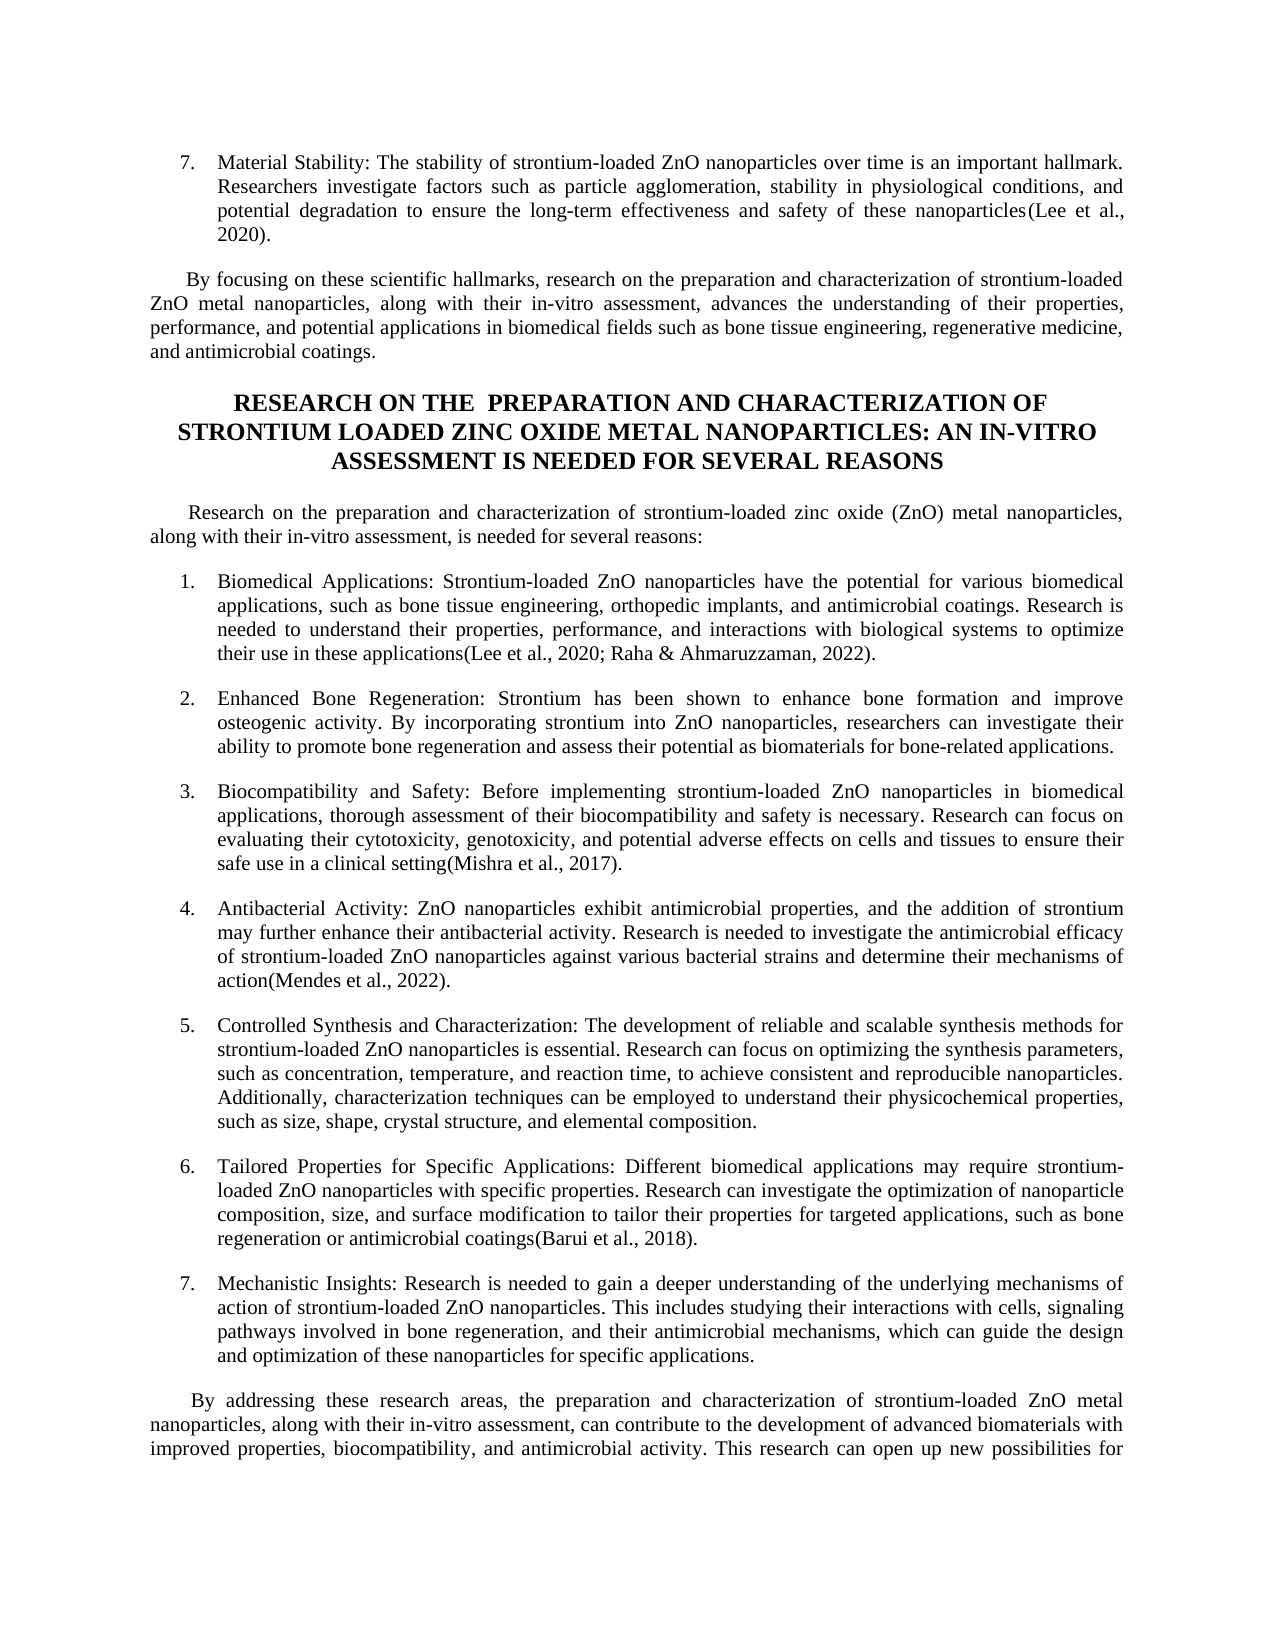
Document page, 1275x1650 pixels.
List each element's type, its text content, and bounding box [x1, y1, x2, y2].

text Antibacterial Activity: ZnO nanoparticles exhibit antimicrobial properties, and the addition of strontium may further enhance their antibacterial activity. Research is needed to investigate the antimicrobial efficacy of strontium-loaded ZnO nanoparticles against various bacterial strains and determine their mechanisms of action(Mendes et al., 2022). [179, 896, 1125, 992]
text Controlled Synthesis and Characterization: The development of reliable and scalable synthesis methods for strontium-loaded ZnO nanoparticles is essential. Research can focus on optimizing the synthesis parameters, such as concentration, temperature, and reaction time, to achieve consistent and reproducible nanoparticles. Additionally, characterization techniques can be employed to understand their physicochemical properties, such as size, shape, crystal structure, and elemental composition. [179, 1013, 1125, 1133]
text Mechanistic Insights: Research is needed to gain a deeper understanding of the underlying mechanisms of action of strontium-loaded ZnO nanoparticles. This includes studying their interactions with cells, signaling pathways involved in bone regeneration, and their antimicrobial mechanisms, which can guide the design and optimization of these nanoparticles for specific applications. [179, 1271, 1125, 1367]
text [150, 1388, 1125, 1460]
subtitle RESEARCH ON THE PREPARATION AND CHARACTERIZATION OF STRONTIUM LOADED ZINC OXIDE METAL NANOPARTICLES: AN IN-VITRO ASSESSMENT IS NEEDED FOR SEVERAL REASONS [150, 388, 1125, 474]
text Research on the preparation and characterization of strontium-loaded zinc oxide (ZnO) metal nanoparticles, along with their in-vitro assessment, is needed for several reasons: [150, 499, 1125, 548]
text Biocompatibility and Safety: Before implementing strontium-loaded ZnO nanoparticles in biomedical applications, thorough assessment of their biocompatibility and safety is necessary. Research can focus on evaluating their cytotoxicity, genotoxicity, and potential adverse effects on cells and tissues to ensure their safe use in a clinical setting(Mishra et al., 2017). [179, 779, 1125, 875]
text Material Stability: The stability of strontium-loaded ZnO nanoparticles over time is an important hallmark. Researchers investigate factors such as particle agglomeration, stability in physiological conditions, and potential degradation to ensure the long-term effectiveness and safety of these nanoparticles(Lee et al., 2020). [179, 150, 1125, 246]
text Tailored Properties for Specific Applications: Different biomedical applications may require strontium-loaded ZnO nanoparticles with specific properties. Research can investigate the optimization of nanoparticle composition, size, and surface modification to tailor their properties for targeted applications, such as bone regeneration or antimicrobial coatings(Barui et al., 2018). [179, 1154, 1125, 1250]
text Enhanced Bone Regeneration: Strontium has been shown to enhance bone formation and improve osteogenic activity. By incorporating strontium into ZnO nanoparticles, researchers can investigate their ability to promote bone regeneration and assess their potential as biomaterials for bone-related applications. [179, 686, 1125, 758]
list Biomedical Applications: Strontium-loaded ZnO nanoparticles have the potential for various biomedical applications, such as bone tissue engineering, orthopedic implants, and antimicrobial coatings. Research is needed to understand their properties, performance, and interactions with biological systems to optimize their use in these applications(Lee et al., 2020; Raha & Ahmaruzzaman, 2022). [179, 568, 1125, 665]
text By focusing on these scientific hallmarks, research on the preparation and characterization of strontium-loaded ZnO metal nanoparticles, along with their in-vitro assessment, advances the understanding of their properties, performance, and potential applications in biomedical fields such as bone tissue engineering, regenerative medicine, and antimicrobial coatings. [150, 267, 1125, 363]
